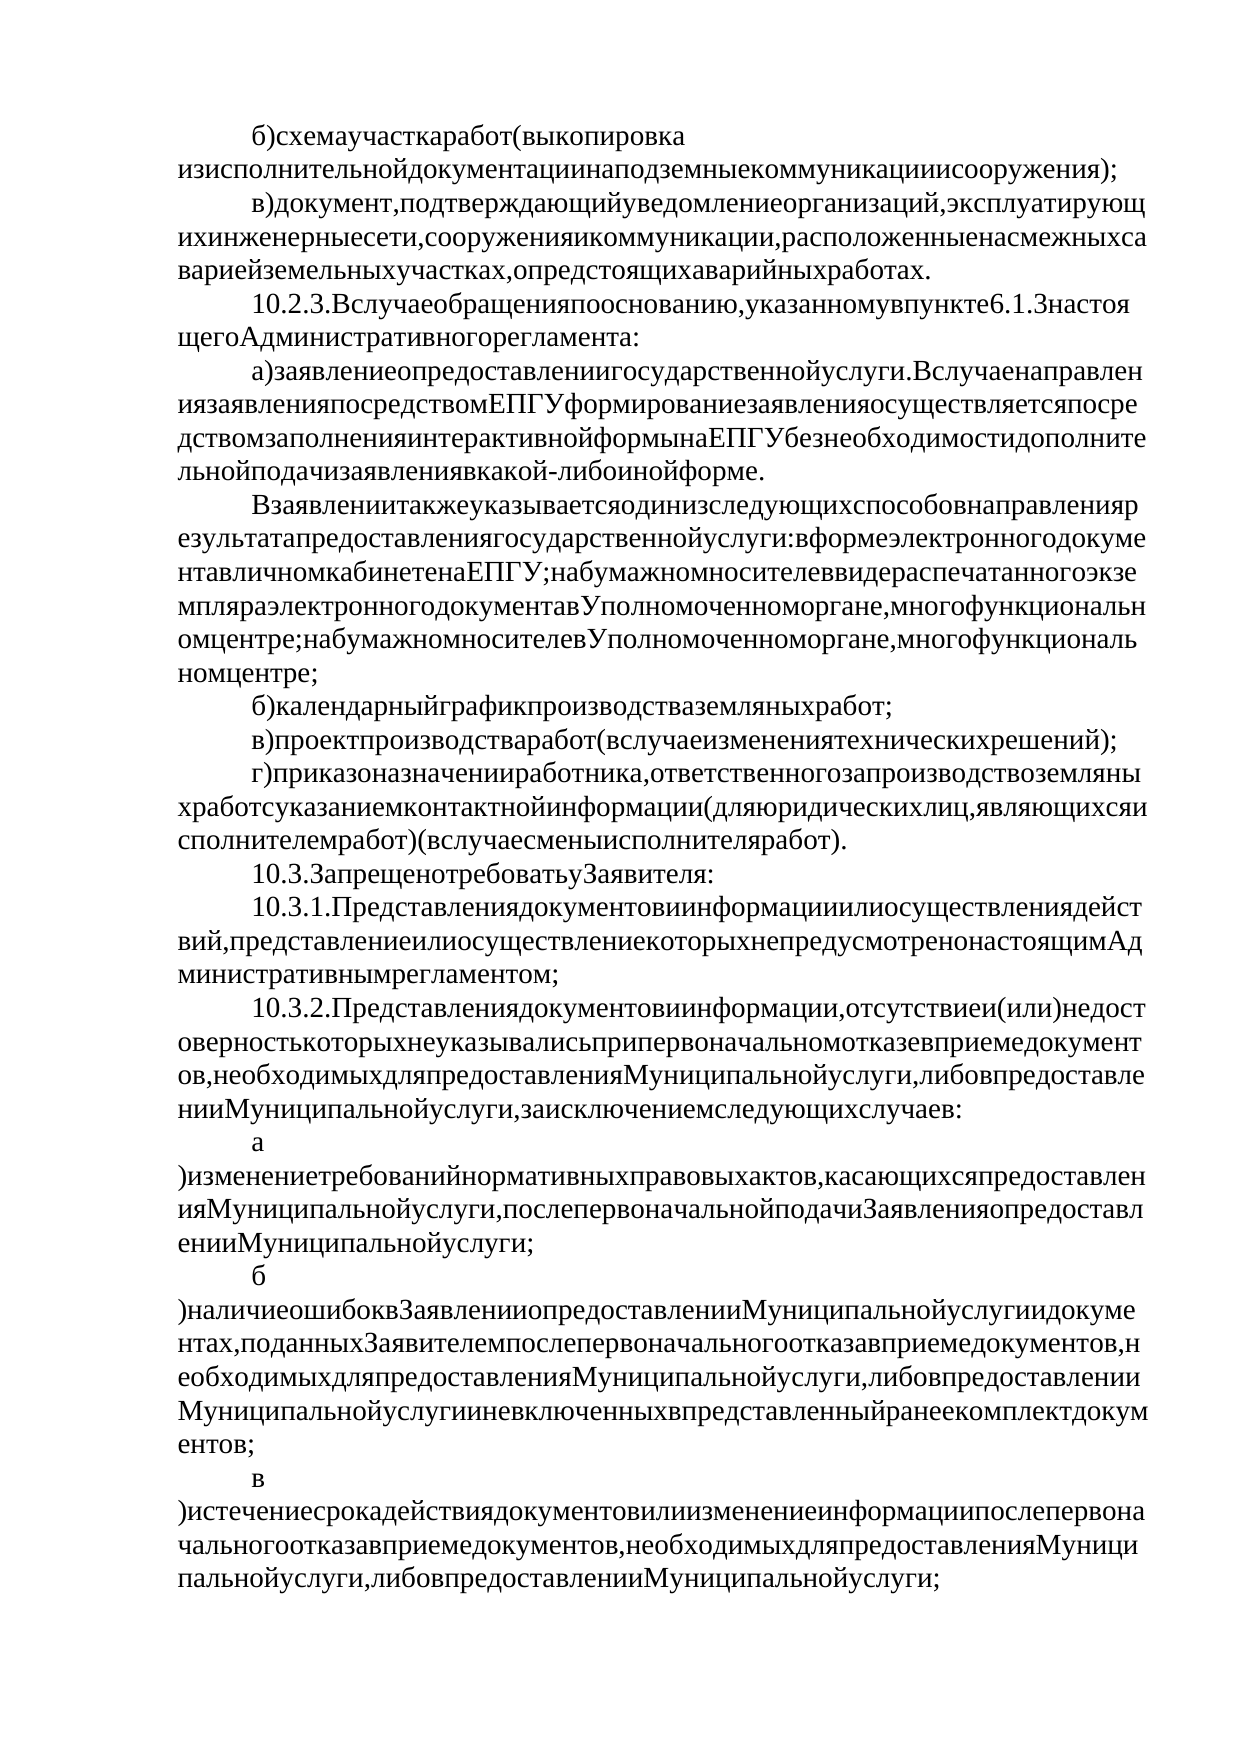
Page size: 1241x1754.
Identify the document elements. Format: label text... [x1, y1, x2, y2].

text б)схемаучасткаработ(выкопировка изисполнительнойдокументациинаподземныекоммуникацииисооружения); [177, 118, 1152, 185]
text в)истечениесрокадействиядокументовилиизменениеинформациипослепервоначальногоотказавприемедокументов,необходимыхдляпредоставленияМуниципальнойуслуги,либовпредоставленииМуниципальнойуслуги; [177, 1460, 1152, 1594]
text 10.3.2.Представлениядокументовиинформации,отсутствиеи(или)недостоверностькоторыхнеуказывалисьприпервоначальномотказевприемедокументов,необходимыхдляпредоставленияМуниципальнойуслуги,либовпредоставленииМуниципальнойуслуги,заисключениемследующихслучаев: [177, 990, 1152, 1124]
text б)наличиеошибоквЗаявленииопредоставленииМуниципальнойуслугиидокументах,поданныхЗаявителемпослепервоначальногоотказавприемедокументов,необходимыхдляпредоставленияМуниципальнойуслуги,либовпредоставленииМуниципальнойуслугииневключенныхвпредставленныйранеекомплектдокументов; [177, 1258, 1152, 1460]
text б)календарныйграфикпроизводстваземляныхработ; [177, 688, 1152, 722]
text г)приказоназначенииработника,ответственногозапроизводствоземляныхработсуказаниемконтактнойинформации(дляюридическихлиц,являющихсяисполнителемработ)(вслучаесменыисполнителяработ). [177, 755, 1152, 856]
text 10.3.1.Представлениядокументовиинформацииилиосуществлениядействий,представлениеилиосуществлениекоторыхнепредусмотренонастоящимАдминистративнымрегламентом; [177, 889, 1152, 990]
text в)проектпроизводстваработ(вслучаеизменениятехническихрешений); [177, 722, 1152, 755]
text 10.2.3.Вслучаеобращенияпооснованию,указанномувпункте6.1.3настоящегоАдминистративногорегламента: [177, 286, 1152, 353]
text в)документ,подтверждающийуведомлениеорганизаций,эксплуатирующихинженерныесети,сооруженияикоммуникации,расположенныенасмежныхсавариейземельныхучастках,опредстоящихаварийныхработах. [177, 185, 1152, 286]
text а)изменениетребованийнормативныхправовыхактов,касающихсяпредоставленияМуниципальнойуслуги,послепервоначальнойподачиЗаявленияопредоставленииМуниципальнойуслуги; [177, 1124, 1152, 1258]
text 10.3.ЗапрещенотребоватьуЗаявителя: [177, 856, 1152, 889]
